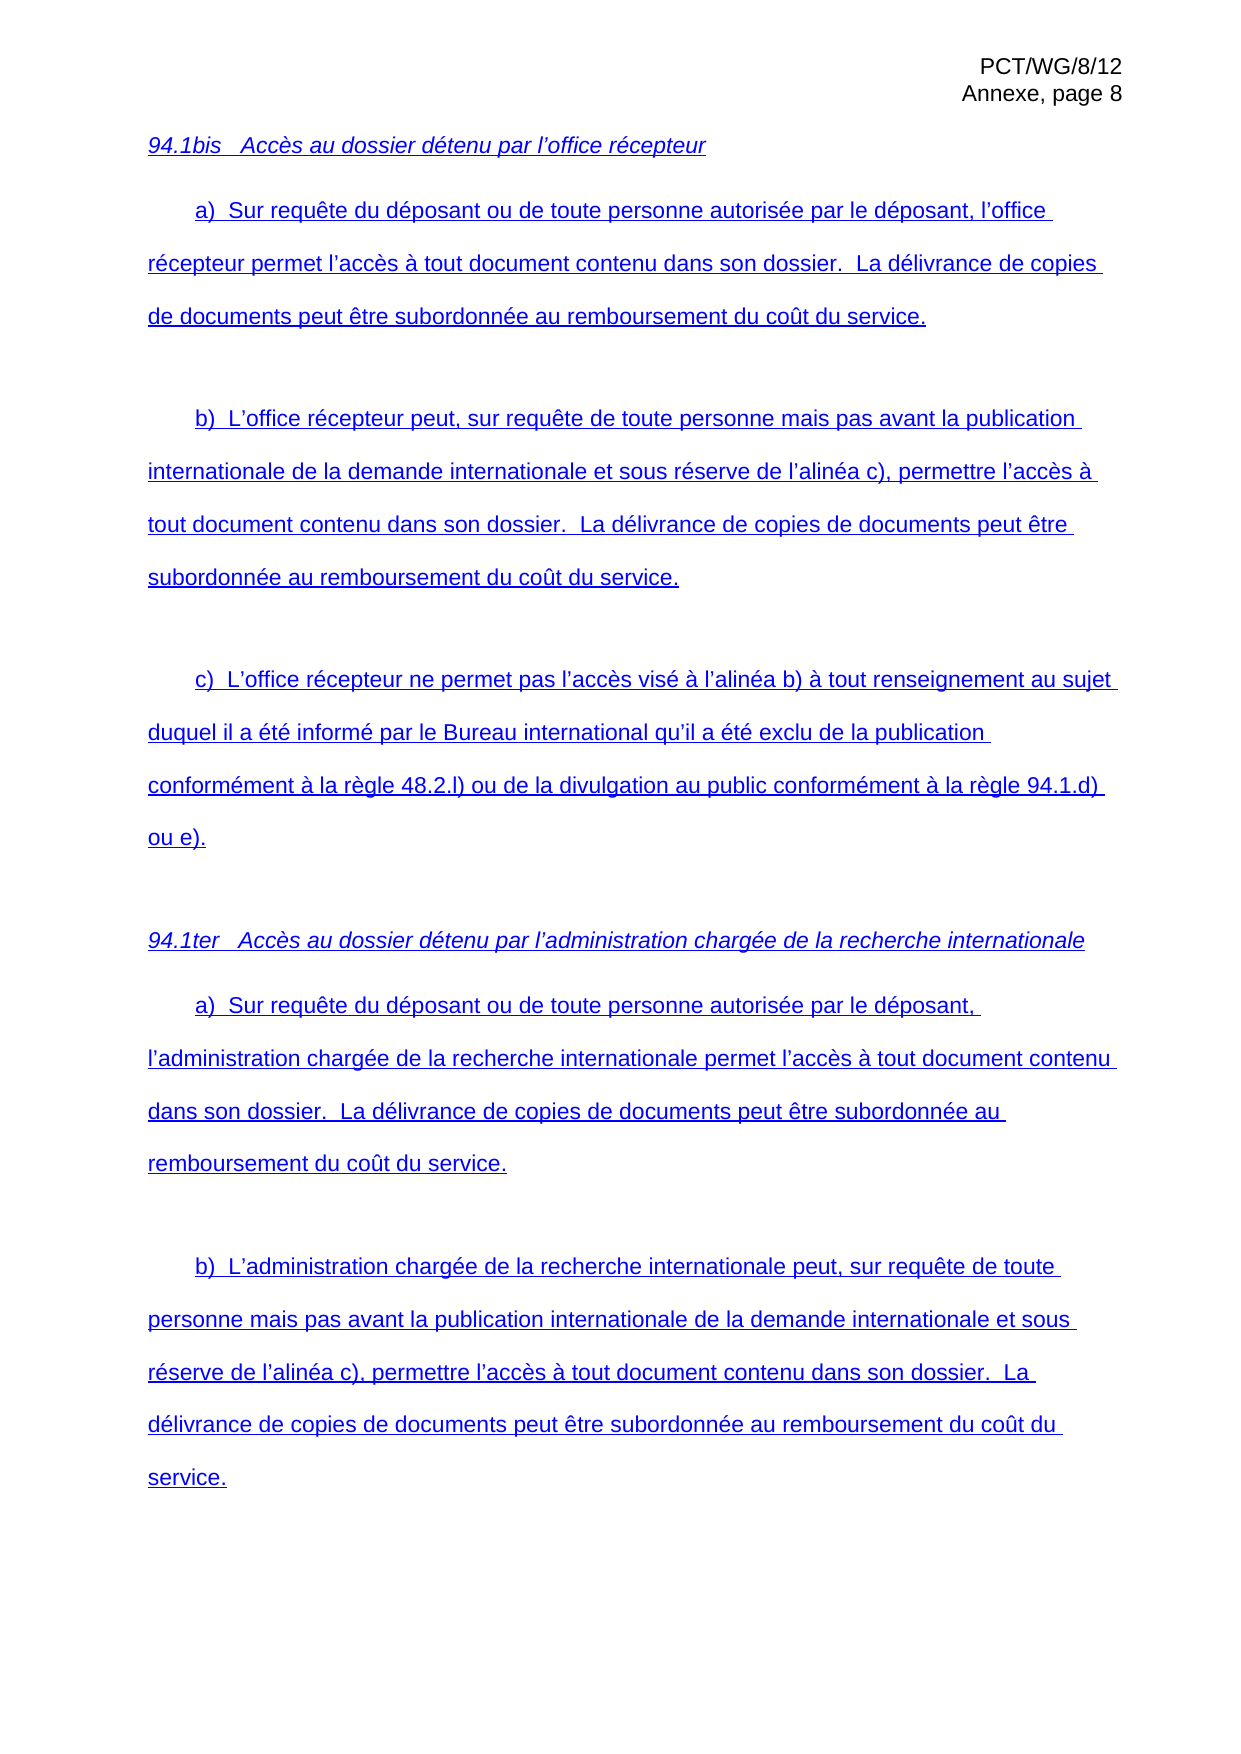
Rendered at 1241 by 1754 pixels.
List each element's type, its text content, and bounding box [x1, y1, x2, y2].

text a) Sur requête du déposant ou de toute personne autorisée par le déposant, l’administration chargée de la recherche internationale permet l’accès à tout document contenu dans son dossier. La délivrance de copies de documents peut être subordonnée au remboursement du coût du service. [148, 992, 1122, 1177]
text a) Sur requête du déposant ou de toute personne autorisée par le déposant, l’office récepteur permet l’accès à tout document contenu dans son dossier. La délivrance de copies de documents peut être subordonnée au remboursement du coût du service. [148, 197, 1122, 329]
text b) L’administration chargée de la recherche internationale peut, sur requête de toute personne mais pas avant la publication internationale de la demande internationale et sous réserve de l’alinéa c), permettre l’accès à tout document contenu dans son dossier. La délivrance de copies de documents peut être subordonnée au remboursement du coût du service. [148, 1253, 1122, 1490]
text 94.1ter Accès au dossier détenu par l’administration chargée de la recherche internationale [148, 927, 1122, 953]
text 94.1bis Accès au dossier détenu par l’office récepteur [148, 132, 1122, 158]
text b) L’office récepteur peut, sur requête de toute personne mais pas avant la publication internationale de la demande internationale et sous réserve de l’alinéa c), permettre l’accès à tout document contenu dans son dossier. La délivrance de copies de documents peut être subordonnée au remboursement du coût du service. [148, 405, 1122, 590]
text c) L’office récepteur ne permet pas l’accès visé à l’alinéa b) à tout renseignement au sujet duquel il a été informé par le Bureau international qu’il a été exclu de la publication conformément à la règle 48.2.l) ou de la divulgation au public conformément à la règle 94.1.d) ou e). [148, 666, 1122, 851]
